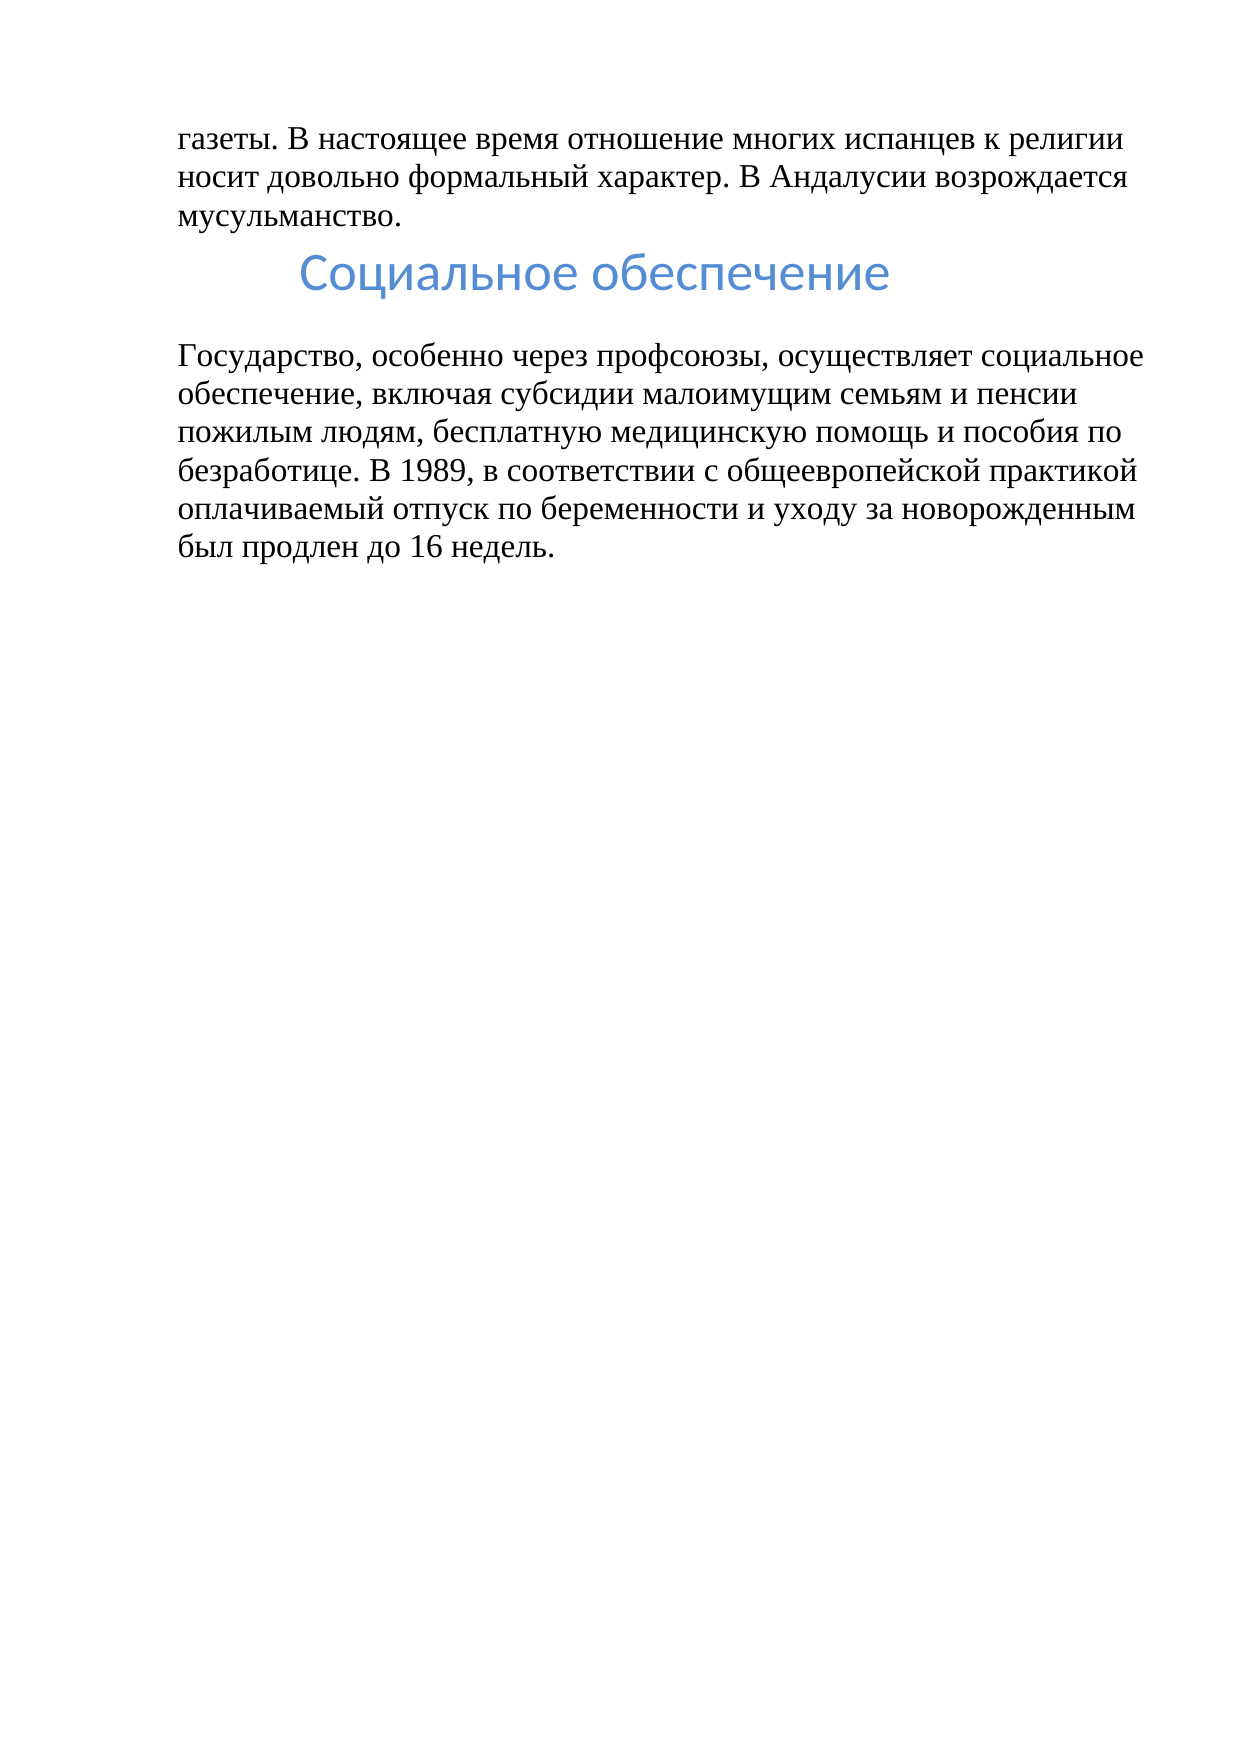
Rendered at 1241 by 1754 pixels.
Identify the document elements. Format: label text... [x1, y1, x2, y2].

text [177, 118, 1152, 233]
text Государство, особенно через профсоюзы, осуществляет социальное обеспечение, включая субсидии малоимущим семьям и пенсии пожилым людям, бесплатную медицинскую помощь и пособия по безработице. В 1989, в соответствии с общеевропейской практикой оплачиваемый отпуск по беременности и уходу за новорожденным был продлен до 16 недель. [177, 335, 1152, 565]
text Социальное обеспечение [177, 238, 1152, 304]
